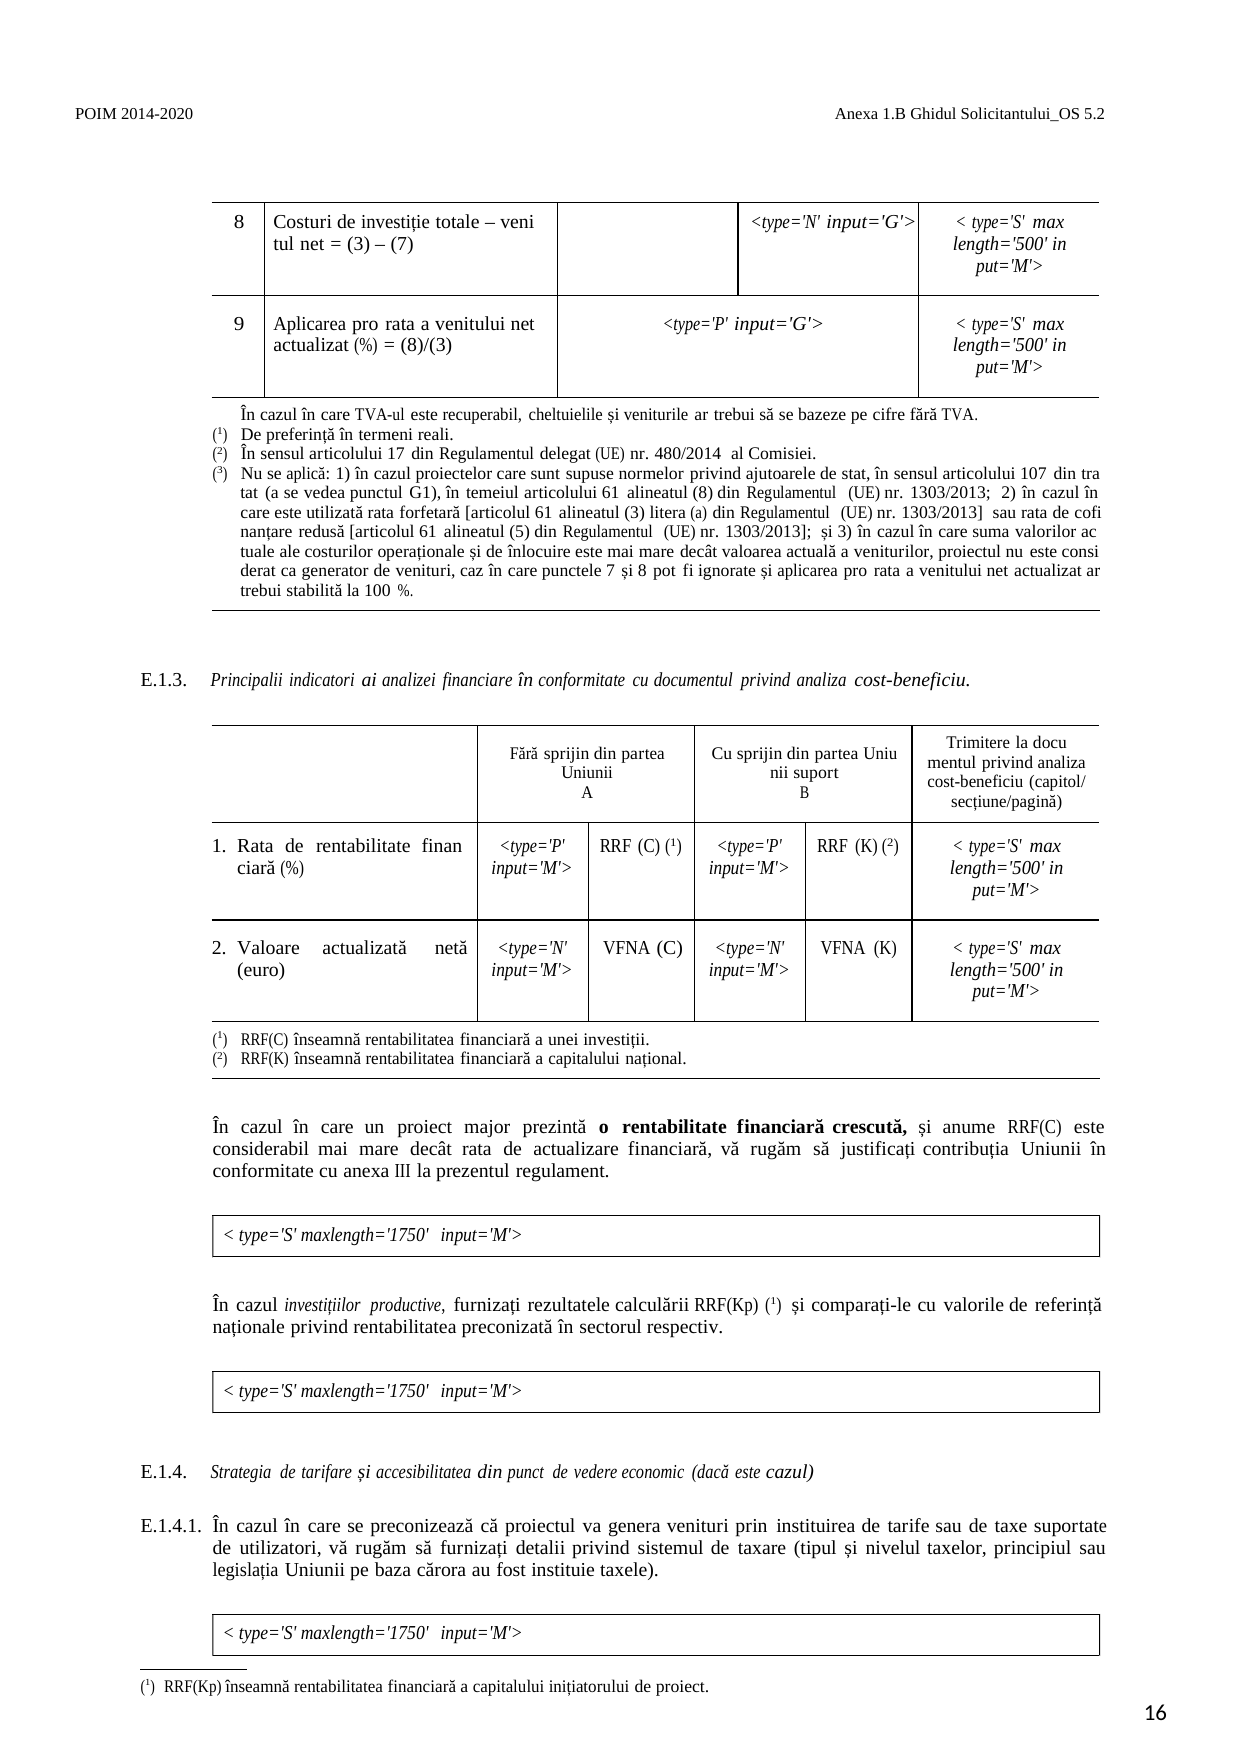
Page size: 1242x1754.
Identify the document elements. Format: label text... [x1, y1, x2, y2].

table_header Cu sprijin din partea Uniu­ nii suport B [695, 726, 911, 822]
table_cell <type='N' input='M'> [478, 921, 588, 1021]
text < type='S' maxlength='1750' input='M'> [222, 1223, 530, 1246]
text (1) RRF(Kp) înseamnă rentabilitatea financiară a capitalului inițiatorului de proiect. [140, 1676, 1169, 1697]
text < type='S' maxlength='1750' input='M'> [222, 1622, 530, 1644]
table_cell < type='S' max­ length='500' in­ put='M'> [919, 296, 1099, 397]
table_cell <type='N' input='M'> [695, 921, 805, 1021]
table_cell 9 [212, 296, 264, 397]
table_cell 1. Rata de rentabilitate finan­ ciară (%) [212, 823, 477, 919]
text care este utilizată rata forfetară [articolul 61 alineatul (3) litera (a) din Regulamentul (UE) nr. 1303/2013] sau rata de cofi­ [240, 503, 1169, 522]
text În cazul în care TVA-ul este recuperabil, cheltuielile și veniturile ar trebui să se bazeze pe cifre fără TVA. (1) De preferință în termeni reali. [212, 405, 981, 444]
text nanțare redusă [articolul 61 alineatul (5) din Regulamentul (UE) nr. 1303/2013]; și 3) în cazul în care suma valorilor ac­ [240, 522, 1169, 542]
table_cell VFNA (K) [806, 921, 911, 1021]
text tat (a se vedea punctul G1), în temeiul articolului 61 alineatul (8) din Regulamentul (UE) nr. 1303/2013; 2) în cazul în [240, 483, 1169, 503]
table_cell Aplicarea pro rata a venitului net actualizat (%) = (8)/(3) [265, 296, 557, 397]
text (3) Nu se aplică: 1) în cazul proiectelor care sunt supuse normelor privind ajutoarele de stat, în sensul articolului 107 din tra­ [212, 463, 1169, 483]
table_header Fără sprijin din partea Uniunii A [478, 726, 694, 822]
table_cell RRF (K) (2) [806, 823, 911, 919]
text E.1.3. Principalii indicatori ai analizei financiare în conformitate cu documentul privind analiza cost-beneficiu. [140, 669, 1169, 691]
table_header [212, 726, 477, 822]
table_cell <type='P' input='M'> [695, 823, 805, 919]
table_header Trimitere la docu­ mentul privind analiza cost-beneficiu (capitol/ secțiune/pagină) [913, 726, 1099, 822]
table_cell RRF (C) (1) [589, 823, 694, 919]
text În cazul investițiilor productive, furnizați rezultatele calculării RRF(Kp) (1) și comparați-le cu valorile de referință naționale privind rentabilitatea preconizată în sectorul respectiv. [212, 1294, 1107, 1338]
table_header 8 [212, 203, 264, 295]
text E.1.4. Strategia de tarifare și accesibilitatea din punct de vedere economic (dacă este cazul) [140, 1460, 1169, 1483]
table_cell VFNA (C) [589, 921, 694, 1021]
text (2) RRF(K) înseamnă rentabilitatea financiară a capitalului național. [212, 1049, 692, 1068]
text (2) În sensul articolului 17 din Regulamentul delegat (UE) nr. 480/2014 al Comisiei. [212, 444, 1169, 463]
table_cell <type='P' input='M'> [478, 823, 588, 919]
text (1) RRF(C) înseamnă rentabilitatea financiară a unei investiții. [212, 1028, 652, 1049]
text E.1.4.1. În cazul în care se preconizează că proiectul va genera venituri prin instituirea de tarife sau de taxe suportate de utilizatori, vă rugăm să furnizați detalii privind sistemul de taxare (tipul și nivelul taxelor, principiul sau legislația Uniunii pe baza cărora au fost instituie taxele). [140, 1515, 1107, 1581]
text tuale ale costurilor operaționale și de înlocuire este mai mare decât valoarea actuală a veniturilor, proiectul nu este consi­ [240, 542, 1169, 561]
text În cazul în care un proiect major prezintă o rentabilitate financiară crescută, și anume RRF(C) este considerabil mai mare decât rata de actualizare financiară, vă rugăm să justificați contribuția Uniunii în conformitate cu anexa III la prezentul regulament. [212, 1116, 1107, 1182]
text < type='S' maxlength='1750' input='M'> [222, 1379, 530, 1402]
table_header < type='S' max­ length='500' in­ put='M'> [919, 203, 1099, 295]
table_header [558, 203, 737, 295]
table_header <type='N' input='G'> [739, 203, 918, 295]
table_cell <type='P' input='G'> [558, 296, 918, 397]
text derat ca generator de venituri, caz în care punctele 7 și 8 pot fi ignorate și aplicarea pro rata a venitului net actualizat ar [240, 561, 1169, 581]
text trebui stabilită la 100 %. [240, 581, 1169, 600]
table_header Costuri de investiție totale – veni­ tul net = (3) – (7) [265, 203, 557, 295]
table_cell 2. Valoare actualizată netă (euro) [212, 921, 477, 1021]
table_cell < type='S' max­ length='500' in­ put='M'> [913, 823, 1099, 919]
table_cell < type='S' max­ length='500' in­ put='M'> [913, 921, 1099, 1021]
